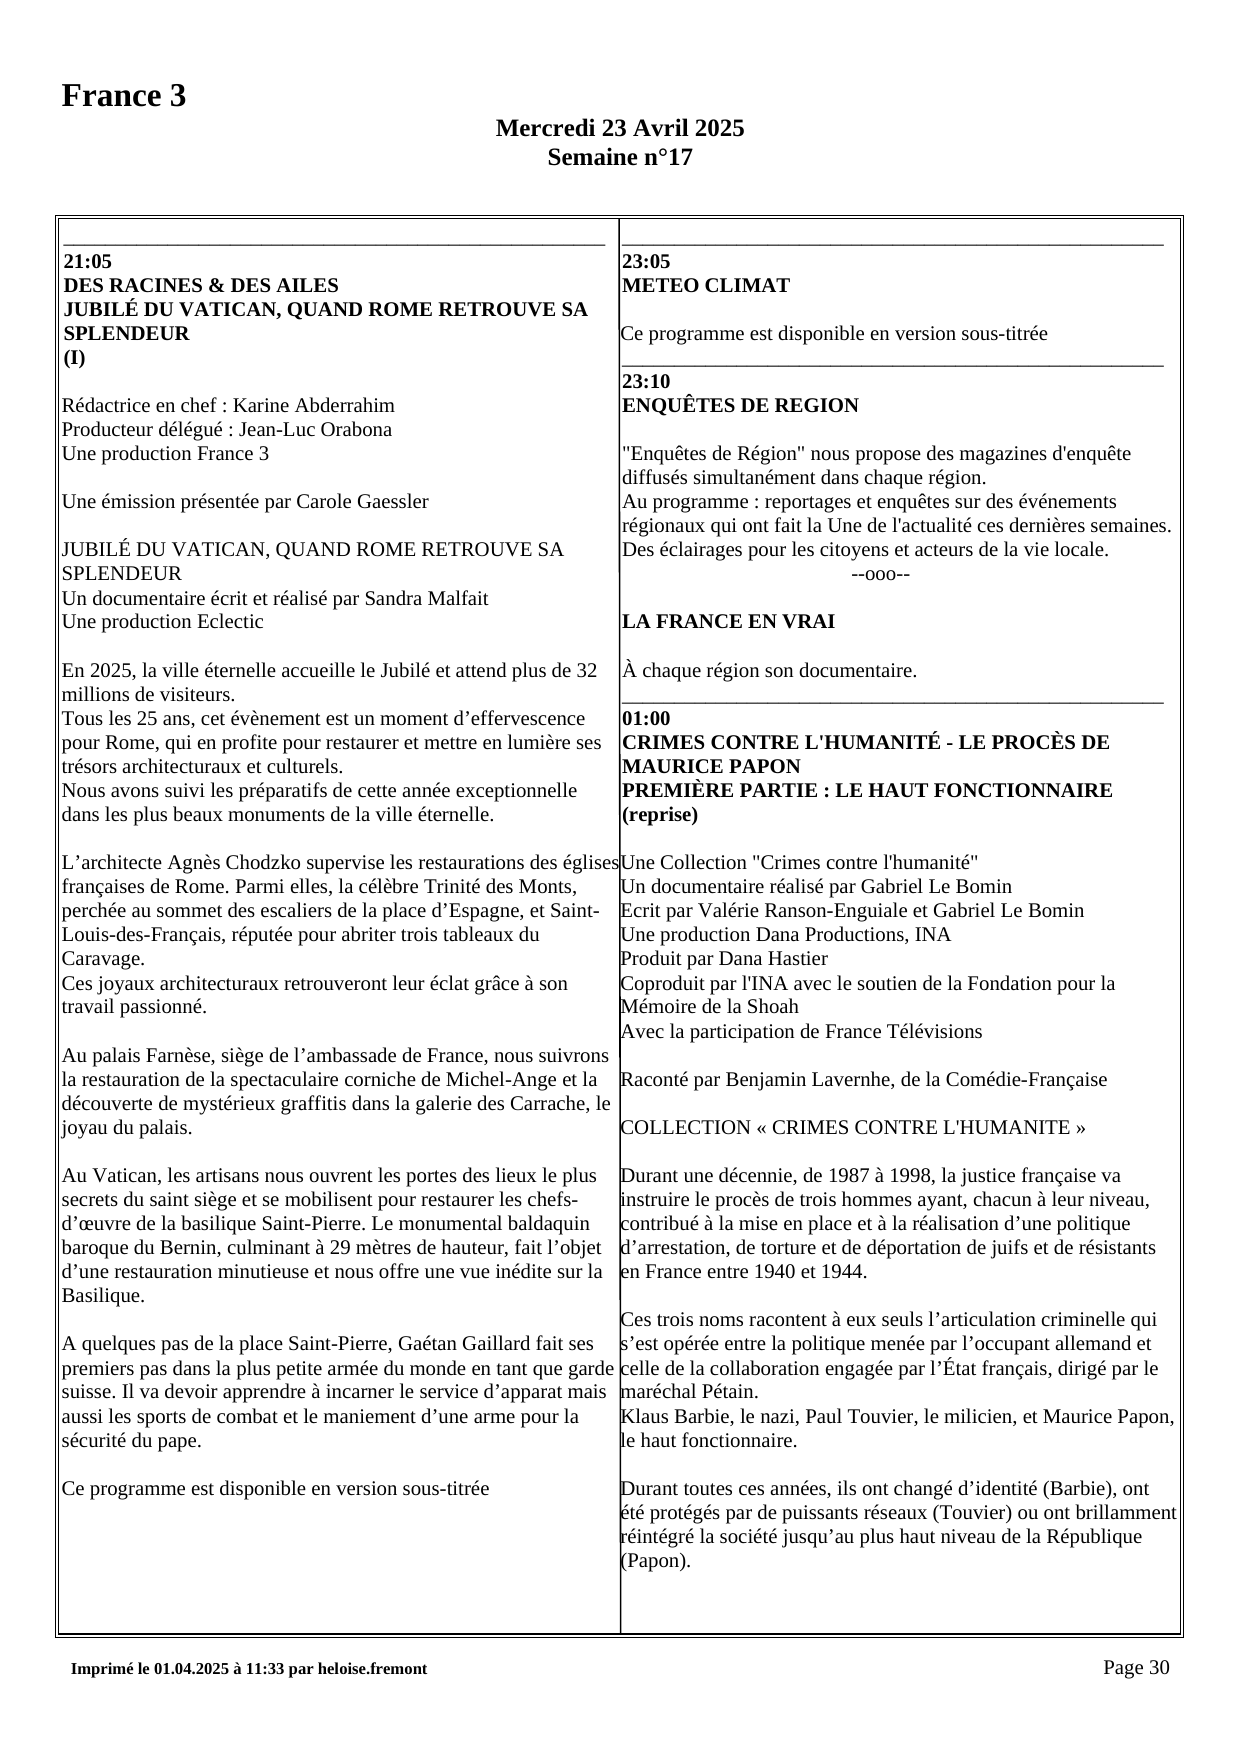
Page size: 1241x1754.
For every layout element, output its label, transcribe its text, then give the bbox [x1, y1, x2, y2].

text 23:10 [622, 369, 1179, 393]
text ____________________________________________________ [622, 682, 1179, 706]
text CRIMES CONTRE L'HUMANITÉ - LE PROCÈS DE MAURICE PAPON [622, 730, 1179, 778]
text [620, 321, 1179, 345]
text 21:05 [63, 248, 620, 273]
text DES RACINES & DES AILES [63, 273, 620, 297]
text PREMIÈRE PARTIE : LE HAUT FONCTIONNAIRE [622, 778, 1179, 802]
text ____________________________________________________ [622, 224, 1179, 248]
text 01:00 [622, 706, 1179, 730]
text JUBILÉ DU VATICAN, QUAND ROME RETROUVE SA SPLENDEUR [63, 297, 620, 345]
text 23:05 [622, 248, 1179, 273]
text Une Collection "Crimes contre l'humanité" Un documentaire réalisé par Gabriel Le Bomin Ecrit par Valérie Ranson-Enguiale et Gabriel Le Bomin Une production Dana Productions, INA Produit par Dana Hastier Coproduit par l'INA avec le soutien de la Fondation pour la Mémoire de la Shoah Avec la participation de France Télévisions Raconté par Benjamin Lavernhe, de la Comédie-Française COLLECTION « CRIMES CONTRE L'HUMANITE » Durant une décennie, de 1987 à 1998, la justice française va instruire le procès de trois hommes ayant, chacun à leur niveau, contribué à la mise en place et à la réalisation d’une politique d’arrestation, de torture et de déportation de juifs et de résistants en France entre 1940 et 1944. Ces trois noms racontent à eux seuls l’articulation criminelle qui s’est opérée entre la politique menée par l’occupant allemand et celle de la collaboration engagée par l’État français, dirigé par le maréchal Pétain. Klaus Barbie, le nazi, Paul Touvier, le milicien, et Maurice Papon, le haut fonctionnaire. Durant toutes ces années, ils ont changé d’identité (Barbie), ont été protégés par de puissants réseaux (Touvier) ou ont brillamment réintégré la société jusqu’au plus haut niveau de la République (Papon). [620, 826, 1179, 1596]
text METEO CLIMAT [622, 273, 1179, 297]
text "Enquêtes de Région" nous propose des magazines d'enquête diffusés simultanément dans chaque région. Au programme : reportages et enquêtes sur des événements régionaux qui ont fait la Une de l'actualité ces dernières semaines. Des éclairages pour les citoyens et acteurs de la vie locale. --ooo-- LA FRANCE EN VRAI À chaque région son documentaire. [622, 417, 1179, 682]
text Rédactrice en chef : Karine Abderrahim Producteur délégué : Jean-Luc Orabona Une production France 3 Une émission présentée par Carole Gaessler JUBILÉ DU VATICAN, QUAND ROME RETROUVE SA SPLENDEUR Un documentaire écrit et réalisé par Sandra Malfait Une production Eclectic En 2025, la ville éternelle accueille le Jubilé et attend plus de 32 millions de visiteurs. Tous les 25 ans, cet évènement est un moment d’effervescence pour Rome, qui en profite pour restaurer et mettre en lumière ses trésors architecturaux et culturels. Nous avons suivi les préparatifs de cette année exceptionnelle dans les plus beaux monuments de la ville éternelle. L’architecte Agnès Chodzko supervise les restaurations des églises françaises de Rome. Parmi elles, la célèbre Trinité des Monts, perchée au sommet des escaliers de la place d’Espagne, et Saint-Louis-des-Français, réputée pour abriter trois tableaux du Caravage. Ces joyaux architecturaux retrouveront leur éclat grâce à son travail passionné. Au palais Farnèse, siège de l’ambassade de France, nous suivrons la restauration de la spectaculaire corniche de Michel-Ange et la découverte de mystérieux graffitis dans la galerie des Carrache, le joyau du palais. Au Vatican, les artisans nous ouvrent les portes des lieux le plus secrets du saint siège et se mobilisent pour restaurer les chefs-d’œuvre de la basilique Saint-Pierre. Le monumental baldaquin baroque du Bernin, culminant à 29 mètres de hauteur, fait l’objet d’une restauration minutieuse et nous offre une vue inédite sur la Basilique. A quelques pas de la place Saint-Pierre, Gaétan Gaillard fait ses premiers pas dans la plus petite armée du monde en tant que garde suisse. Il va devoir apprendre à incarner le service d’apparat mais aussi les sports de combat et le maniement d’une arme pour la sécurité du pape. [61, 369, 620, 1452]
text Ce programme est disponible en version sous-titrée [61, 1476, 620, 1500]
text ENQUÊTES DE REGION [622, 393, 1179, 417]
text ____________________________________________________ [63, 224, 620, 248]
text ____________________________________________________ [622, 345, 1179, 369]
text (reprise) [622, 802, 1179, 826]
text (I) [63, 345, 620, 369]
